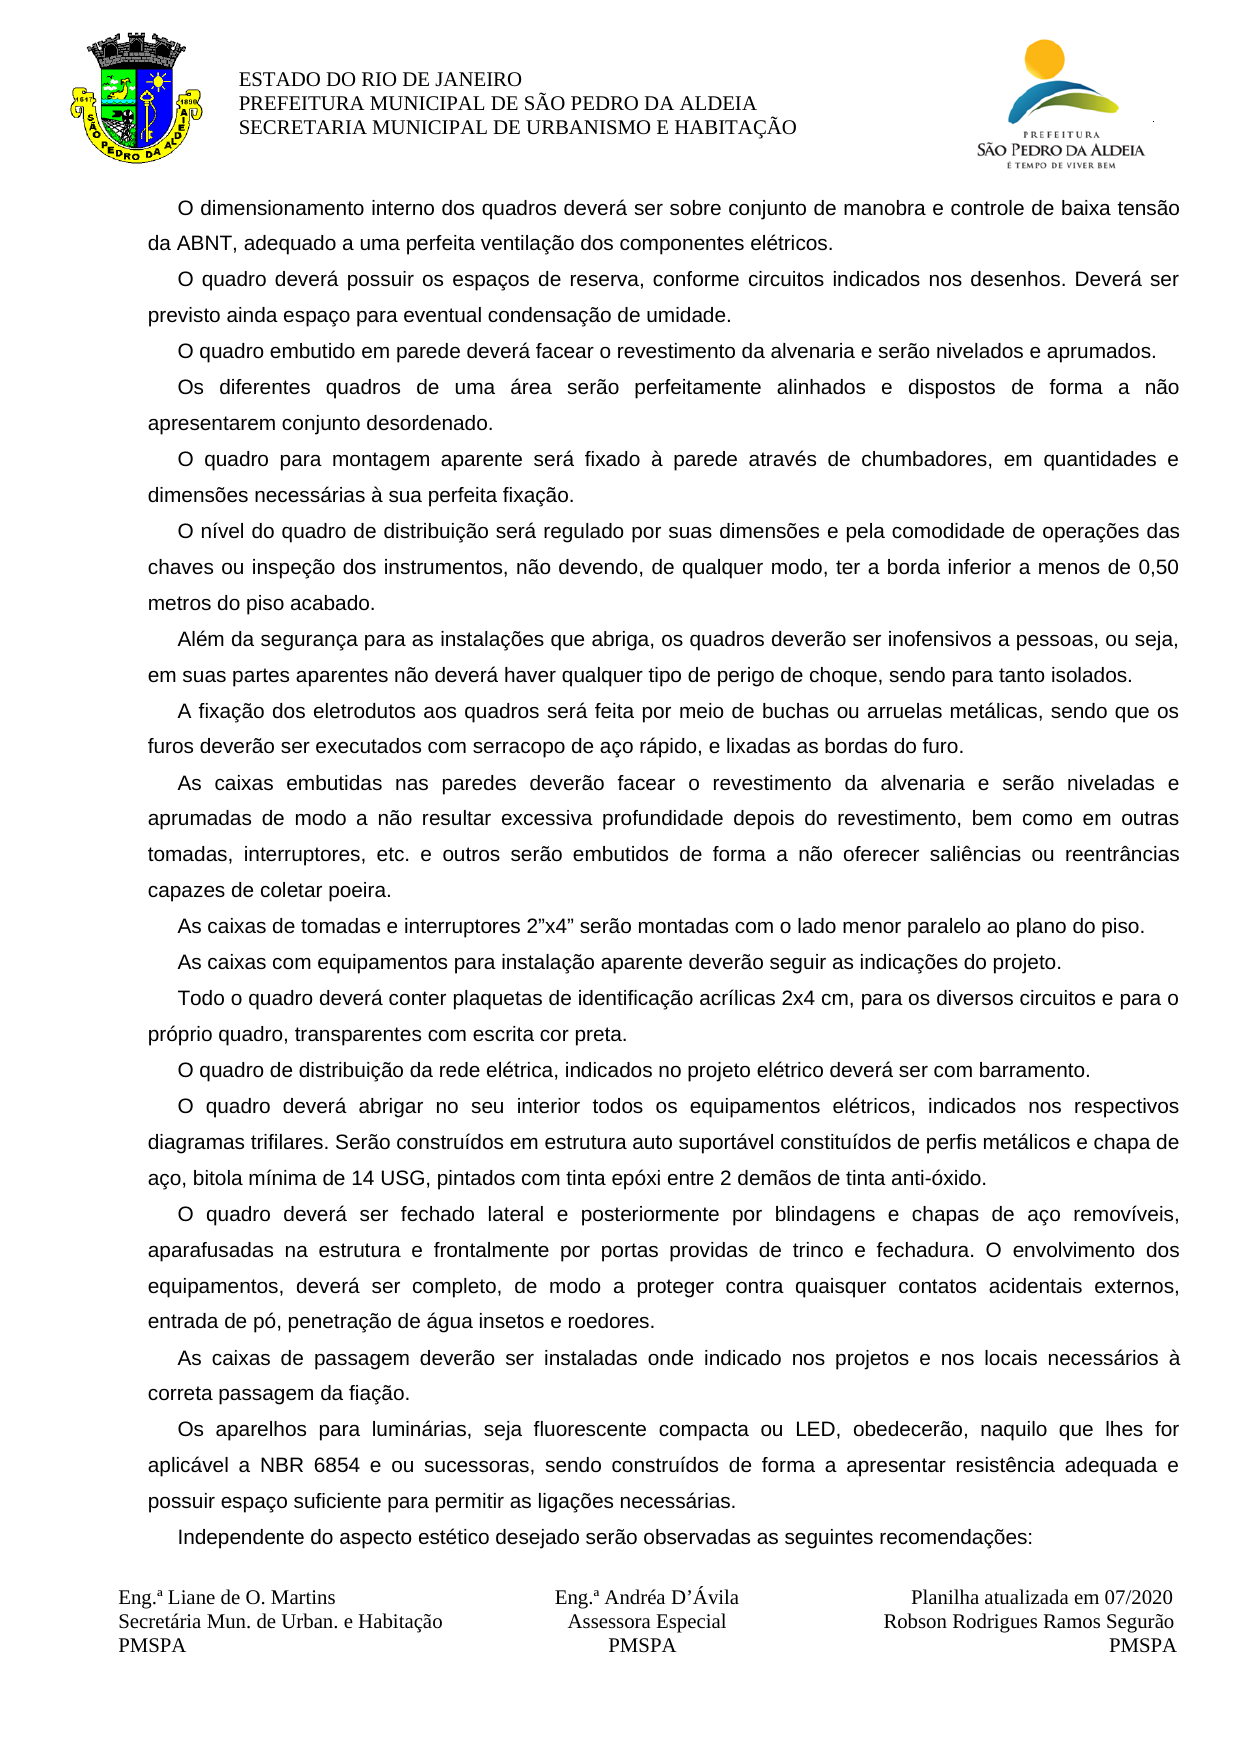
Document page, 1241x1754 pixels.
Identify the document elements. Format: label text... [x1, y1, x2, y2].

text Independente do aspecto estético desejado serão observadas as seguintes recomendações: [148, 1525, 1181, 1549]
picture [63, 28, 206, 165]
text O quadro de distribuição da rede elétrica, indicados no projeto elétrico deverá ser com barramento. [148, 1058, 1181, 1082]
text Além da segurança para as instalações que abriga, os quadros deverão ser inofensivos a pessoas, ou seja, em suas partes aparentes não deverá haver qualquer tipo de perigo de choque, sendo para tanto isolados. [148, 627, 1181, 686]
text As caixas de passagem deverão ser instaladas onde indicado nos projetos e nos locais necessários à correta passagem da fiação. [148, 1345, 1181, 1405]
text O quadro embutido em parede deverá facear o revestimento da alvenaria e serão nivelados e aprumados. [148, 339, 1181, 363]
text O quadro deverá possuir os espaços de reserva, conforme circuitos indicados nos desenhos. Deverá ser previsto ainda espaço para eventual condensação de umidade. [148, 267, 1181, 327]
text O quadro para montagem aparente será fixado à parede através de chumbadores, em quantidades e dimensões necessárias à sua perfeita fixação. [148, 447, 1181, 507]
text As caixas com equipamentos para instalação aparente deverão seguir as indicações do projeto. [148, 950, 1181, 974]
text O quadro deverá ser fechado lateral e posteriormente por blindagens e chapas de aço removíveis, aparafusadas na estrutura e frontalmente por portas providas de trinco e fechadura. O envolvimento dos equipamentos, deverá ser completo, de modo a proteger contra quaisquer contatos acidentais externos, entrada de pó, penetração de água insetos e roedores. [148, 1202, 1181, 1333]
text O dimensionamento interno dos quadros deverá ser sobre conjunto de manobra e controle de baixa tensão da ABNT, adequado a uma perfeita ventilação dos componentes elétricos. [148, 195, 1181, 255]
text As caixas de tomadas e interruptores 2”x4” serão montadas com o lado menor paralelo ao plano do piso. [148, 914, 1181, 938]
text As caixas embutidas nas paredes deverão facear o revestimento da alvenaria e serão niveladas e aprumadas de modo a não resultar excessiva profundidade depois do revestimento, bem como em outras tomadas, interruptores, etc. e outros serão embutidos de forma a não oferecer saliências ou reentrâncias capazes de coletar poeira. [148, 770, 1181, 902]
text O quadro deverá abrigar no seu interior todos os equipamentos elétricos, indicados nos respectivos diagramas trifilares. Serão construídos em estrutura auto suportável constituídos de perfis metálicos e chapa de aço, bitola mínima de 14 USG, pintados com tinta epóxi entre 2 demãos de tinta anti-óxido. [148, 1094, 1181, 1189]
text Os aparelhos para luminárias, seja fluorescente compacta ou LED, obedecerão, naquilo que lhes for aplicável a NBR 6854 e ou sucessoras, sendo construídos de forma a apresentar resistência adequada e possuir espaço suficiente para permitir as ligações necessárias. [148, 1417, 1181, 1513]
text Todo o quadro deverá conter plaquetas de identificação acrílicas 2x4 cm, para os diversos circuitos e para o próprio quadro, transparentes com escrita cor preta. [148, 986, 1181, 1046]
text A fixação dos eletrodutos aos quadros será feita por meio de buchas ou arruelas metálicas, sendo que os furos deverão ser executados com serracopo de aço rápido, e lixadas as bordas do furo. [148, 698, 1181, 758]
picture [972, 31, 1164, 171]
text Os diferentes quadros de uma área serão perfeitamente alinhados e dispostos de forma a não apresentarem conjunto desordenado. [148, 375, 1181, 435]
text O nível do quadro de distribuição será regulado por suas dimensões e pela comodidade de operações das chaves ou inspeção dos instrumentos, não devendo, de qualquer modo, ter a borda inferior a menos de 0,50 metros do piso acabado. [148, 519, 1181, 614]
